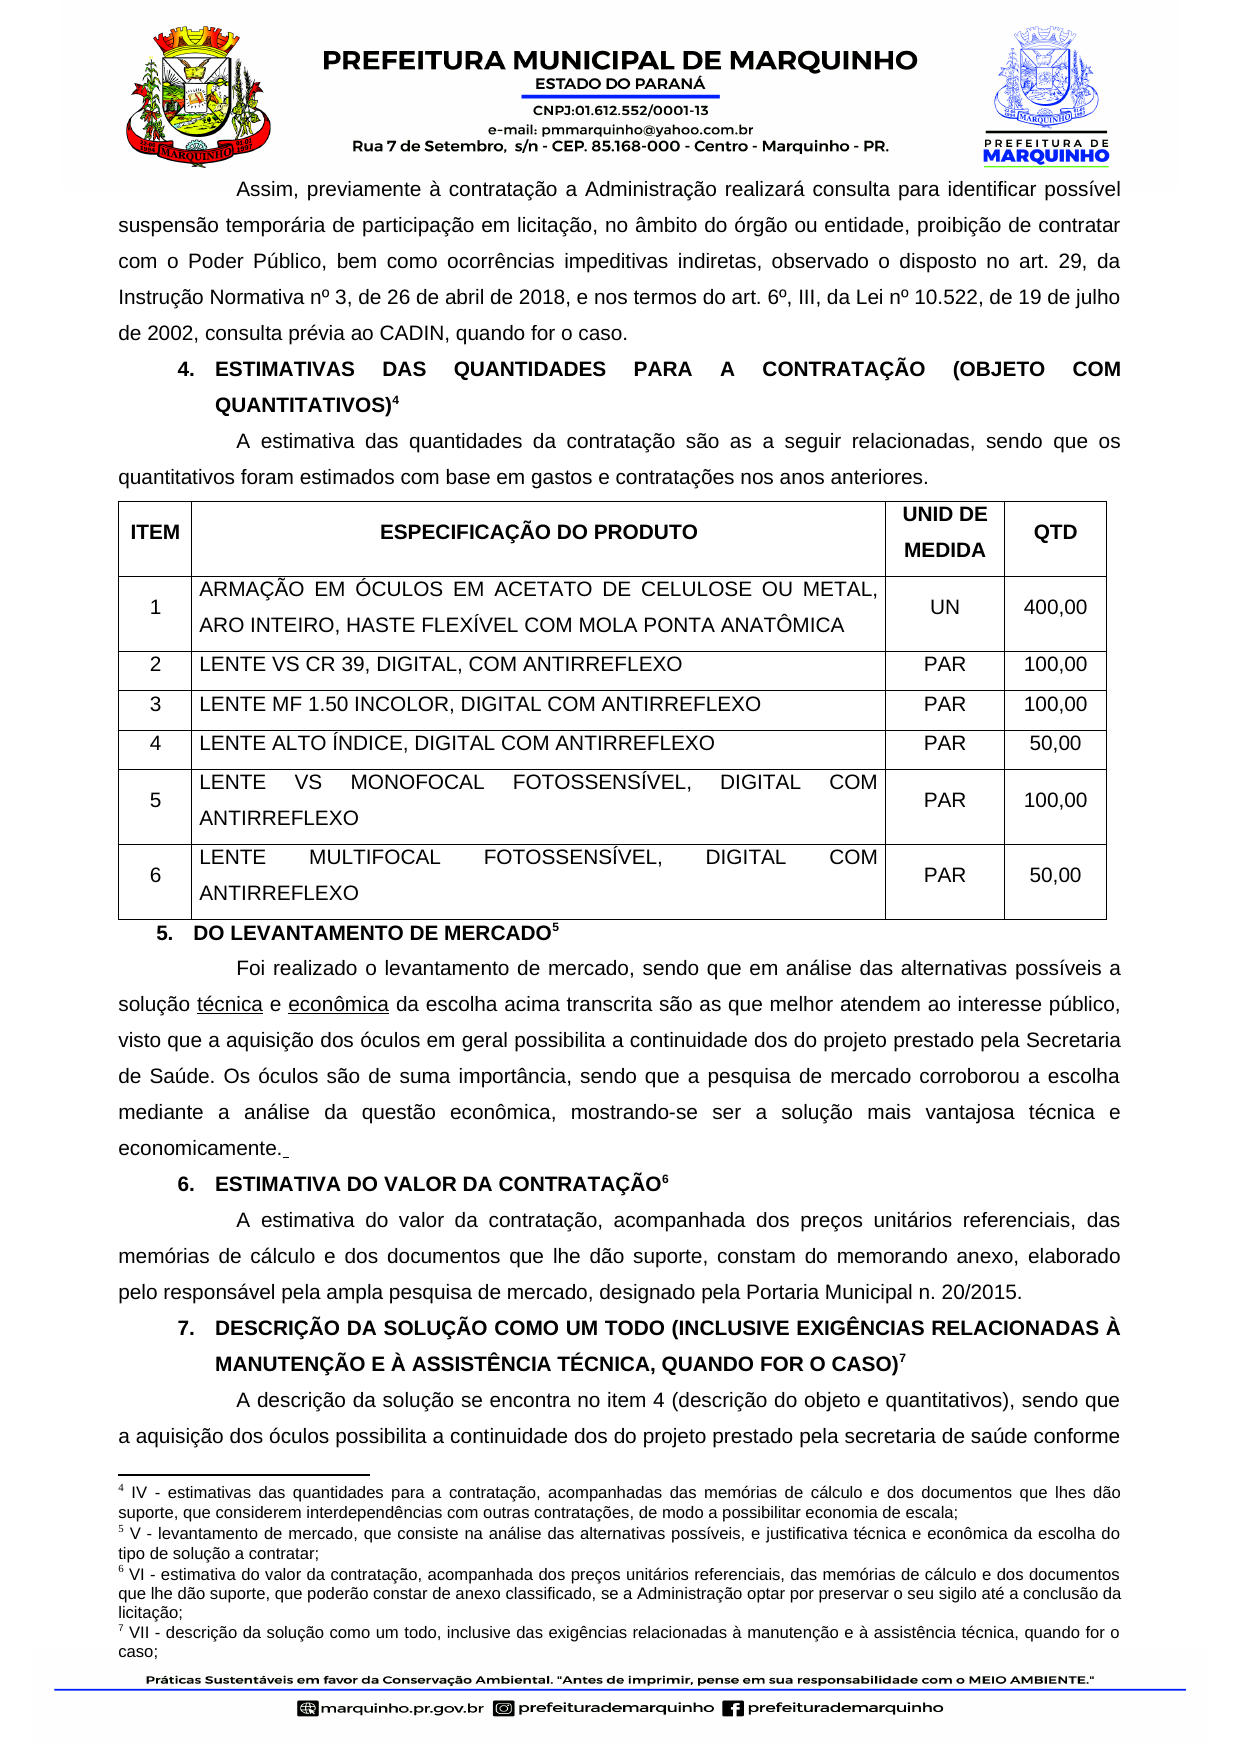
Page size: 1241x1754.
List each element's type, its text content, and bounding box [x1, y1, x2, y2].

table_cell 1 [119, 577, 191, 651]
table_cell PAR [886, 845, 1004, 919]
text Foi realizado o levantamento de mercado, sendo que em análise das alternativas possíveis a solução técnica e econômica da escolha acima transcrita são as que melhor atendem ao interesse público, visto que a aquisição dos óculos em geral possibilita a continuidade dos do projeto prestado pela Secretaria de Saúde. Os óculos são de suma importância, sendo que a pesquisa de mercado corroborou a escolha mediante a análise da questão econômica, mostrando-se ser a solução mais vantajosa técnica e economicamente. [118, 956, 1122, 1160]
table_cell 4 [119, 731, 191, 769]
table_cell PAR [886, 770, 1004, 844]
table_cell UN [886, 577, 1004, 651]
text Assim, previamente à contratação a Administração realizará consulta para identificar possível suspensão temporária de participação em licitação, no âmbito do órgão ou entidade, proibição de contratar com o Poder Público, bem como ocorrências impeditivas indiretas, observado o disposto no art. 29, da Instrução Normativa nº 3, de 26 de abril de 2018, e nos termos do art. 6º, III, da Lei nº 10.522, de 19 de julho de 2002, consulta prévia ao CADIN, quando for o caso. [118, 177, 1122, 345]
table_cell 50,00 [1005, 731, 1106, 769]
table_cell 400,00 [1005, 577, 1106, 651]
text ESTIMATIVA DO VALOR DA CONTRATAÇÃO [177, 1172, 1122, 1196]
text A estimativa do valor da contratação, acompanhada dos preços unitários referenciais, das memórias de cálculo e dos documentos que lhe dão suporte, constam do memorando anexo, elaborado pelo responsável pela ampla pesquisa de mercado, designado pela Portaria Municipal n. 20/2015. [118, 1208, 1122, 1304]
table_cell LENTE MULTIFOCAL FOTOSSENSÍVEL, DIGITAL COM ANTIRREFLEXO [192, 845, 885, 919]
table_cell LENTE VS CR 39, DIGITAL, COM ANTIRREFLEXO [192, 652, 885, 690]
table_cell 100,00 [1005, 652, 1106, 690]
table_cell LENTE MF 1.50 INCOLOR, DIGITAL COM ANTIRREFLEXO [192, 691, 885, 729]
text DO LEVANTAMENTO DE MERCADO [156, 920, 1122, 944]
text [118, 1387, 1122, 1447]
table_cell PAR [886, 652, 1004, 690]
table_header ESPECIFICAÇÃO DO PRODUTO [192, 502, 885, 576]
table_cell 3 [119, 691, 191, 729]
table_cell 6 [119, 845, 191, 919]
text A estimativa das quantidades da contratação são as a seguir relacionadas, sendo que os quantitativos foram estimados com base em gastos e contratações nos anos anteriores. [118, 429, 1122, 489]
table_cell 5 [119, 770, 191, 844]
table_header UNID DE MEDIDA [886, 502, 1004, 576]
table_cell 50,00 [1005, 845, 1106, 919]
text DESCRIÇÃO DA SOLUÇÃO COMO UM TODO (INCLUSIVE EXIGÊNCIAS RELACIONADAS À MANUTENÇÃO E À ASSISTÊNCIA TÉCNICA, QUANDO FOR O CASO) [177, 1316, 1122, 1376]
table_cell 2 [119, 652, 191, 690]
text ESTIMATIVAS DAS QUANTIDADES PARA A CONTRATAÇÃO (OBJETO COM QUANTITATIVOS) [177, 357, 1122, 417]
table_cell PAR [886, 691, 1004, 729]
table_cell LENTE ALTO ÍNDICE, DIGITAL COM ANTIRREFLEXO [192, 731, 885, 769]
table_header QTD [1005, 502, 1106, 576]
table_cell PAR [886, 731, 1004, 769]
picture [30, 1647, 1210, 1742]
table_cell LENTE VS MONOFOCAL FOTOSSENSÍVEL, DIGITAL COM ANTIRREFLEXO [192, 770, 885, 844]
table_cell ARMAÇÃO EM ÓCULOS EM ACETATO DE CELULOSE OU METAL, ARO INTEIRO, HASTE FLEXÍVEL COM MOLA PONTA ANATÔMICA [192, 577, 885, 651]
picture [60, 0, 1181, 191]
table_cell 100,00 [1005, 691, 1106, 729]
table_header ITEM [119, 502, 191, 576]
table_cell 100,00 [1005, 770, 1106, 844]
